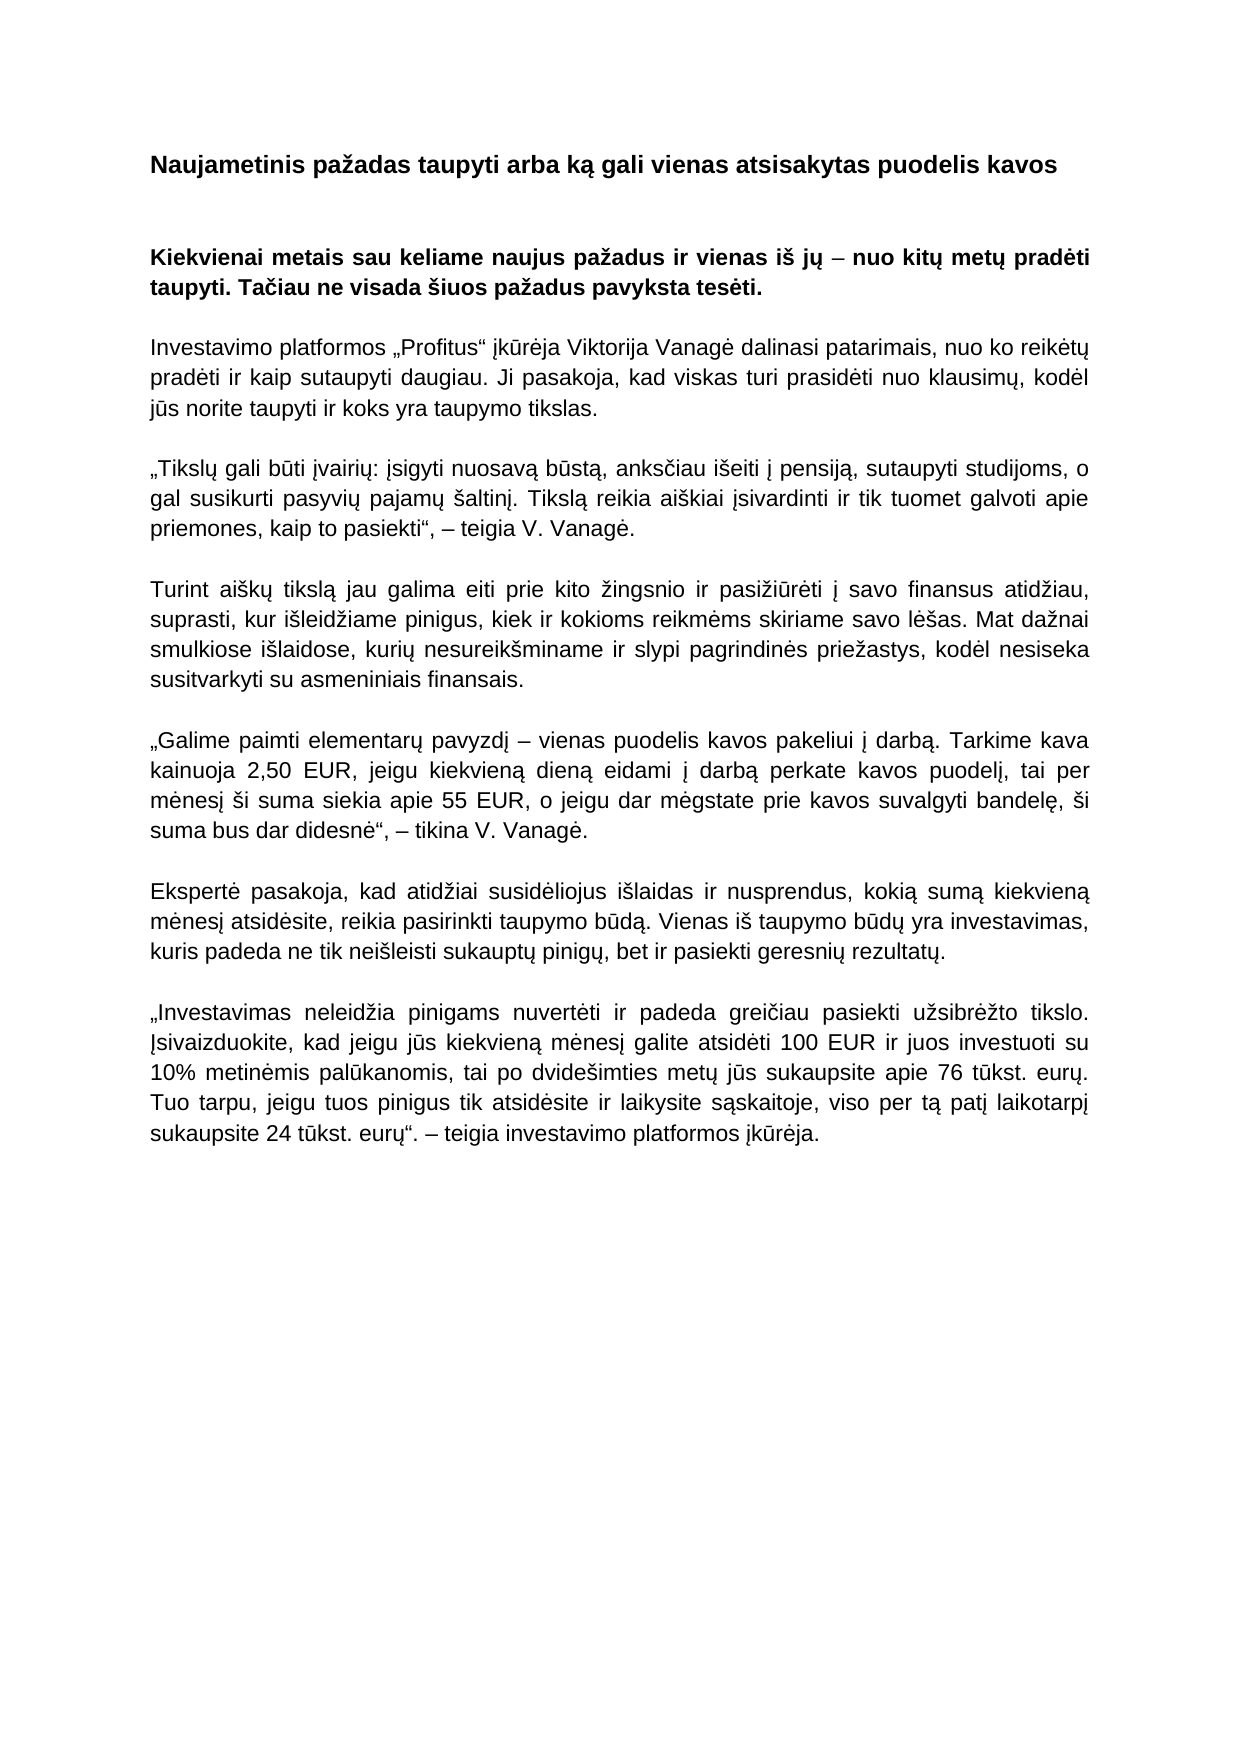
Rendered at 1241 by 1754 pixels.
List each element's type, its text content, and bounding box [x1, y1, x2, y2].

text Kiekvienai metais sau keliame naujus pažadus ir vienas iš jų – nuo kitų metų pradėti taupyti. Tačiau ne visada šiuos pažadus pavyksta tesėti. [150, 243, 1090, 300]
text Turint aiškų tikslą jau galima eiti prie kito žingsnio ir pasižiūrėti į savo finansus atidžiau, suprasti, kur išleidžiame pinigus, kiek ir kokioms reikmėms skiriame savo lėšas. Mat dažnai smulkiose išlaidose, kurių nesureikšminame ir slypi pagrindinės priežastys, kodėl nesiseka susitvarkyti su asmeniniais finansais. [150, 576, 1090, 693]
text Naujametinis pažadas taupyti arba ką gali vienas atsisakytas puodelis kavos [150, 150, 1090, 179]
text Ekspertė pasakoja, kad atidžiai susidėliojus išlaidas ir nusprendus, kokią sumą kiekvieną mėnesį atsidėsite, reikia pasirinkti taupymo būdą. Vienas iš taupymo būdų yra investavimas, kuris padeda ne tik neišleisti sukauptų pinigų, bet ir pasiekti geresnių rezultatų. [150, 878, 1090, 964]
text Investavimo platformos „Profitus“ įkūrėja Viktorija Vanagė dalinasi patarimais, nuo ko reikėtų pradėti ir kaip sutaupyti daugiau. Ji pasakoja, kad viskas turi prasidėti nuo klausimų, kodėl jūs norite taupyti ir koks yra taupymo tikslas. [150, 334, 1090, 421]
text „Tikslų gali būti įvairių: įsigyti nuosavą būstą, anksčiau išeiti į pensiją, sutaupyti studijoms, o gal susikurti pasyvių pajamų šaltinį. Tikslą reikia aiškiai įsivardinti ir tik tuomet galvoti apie priemones, kaip to pasiekti“, – teigia V. Vanagė. [150, 455, 1090, 542]
text „Investavimas neleidžia pinigams nuvertėti ir padeda greičiau pasiekti užsibrėžto tikslo. Įsivaizduokite, kad jeigu jūs kiekvieną mėnesį galite atsidėti 100 EUR ir juos investuoti su 10% metinėmis palūkanomis, tai po dvidešimties metų jūs sukaupsite apie 76 tūkst. eurų. Tuo tarpu, jeigu tuos pinigus tik atsidėsite ir laikysite sąskaitoje, viso per tą patį laikotarpį sukaupsite 24 tūkst. eurų“. – teigia investavimo platformos įkūrėja. [150, 999, 1090, 1146]
text „Galime paimti elementarų pavyzdį – vienas puodelis kavos pakeliui į darbą. Tarkime kava kainuoja 2,50 EUR, jeigu kiekvieną dieną eidami į darbą perkate kavos puodelį, tai per mėnesį ši suma siekia apie 55 EUR, o jeigu dar mėgstate prie kavos suvalgyti bandelę, ši suma bus dar didesnė“, – tikina V. Vanagė. [150, 727, 1090, 844]
